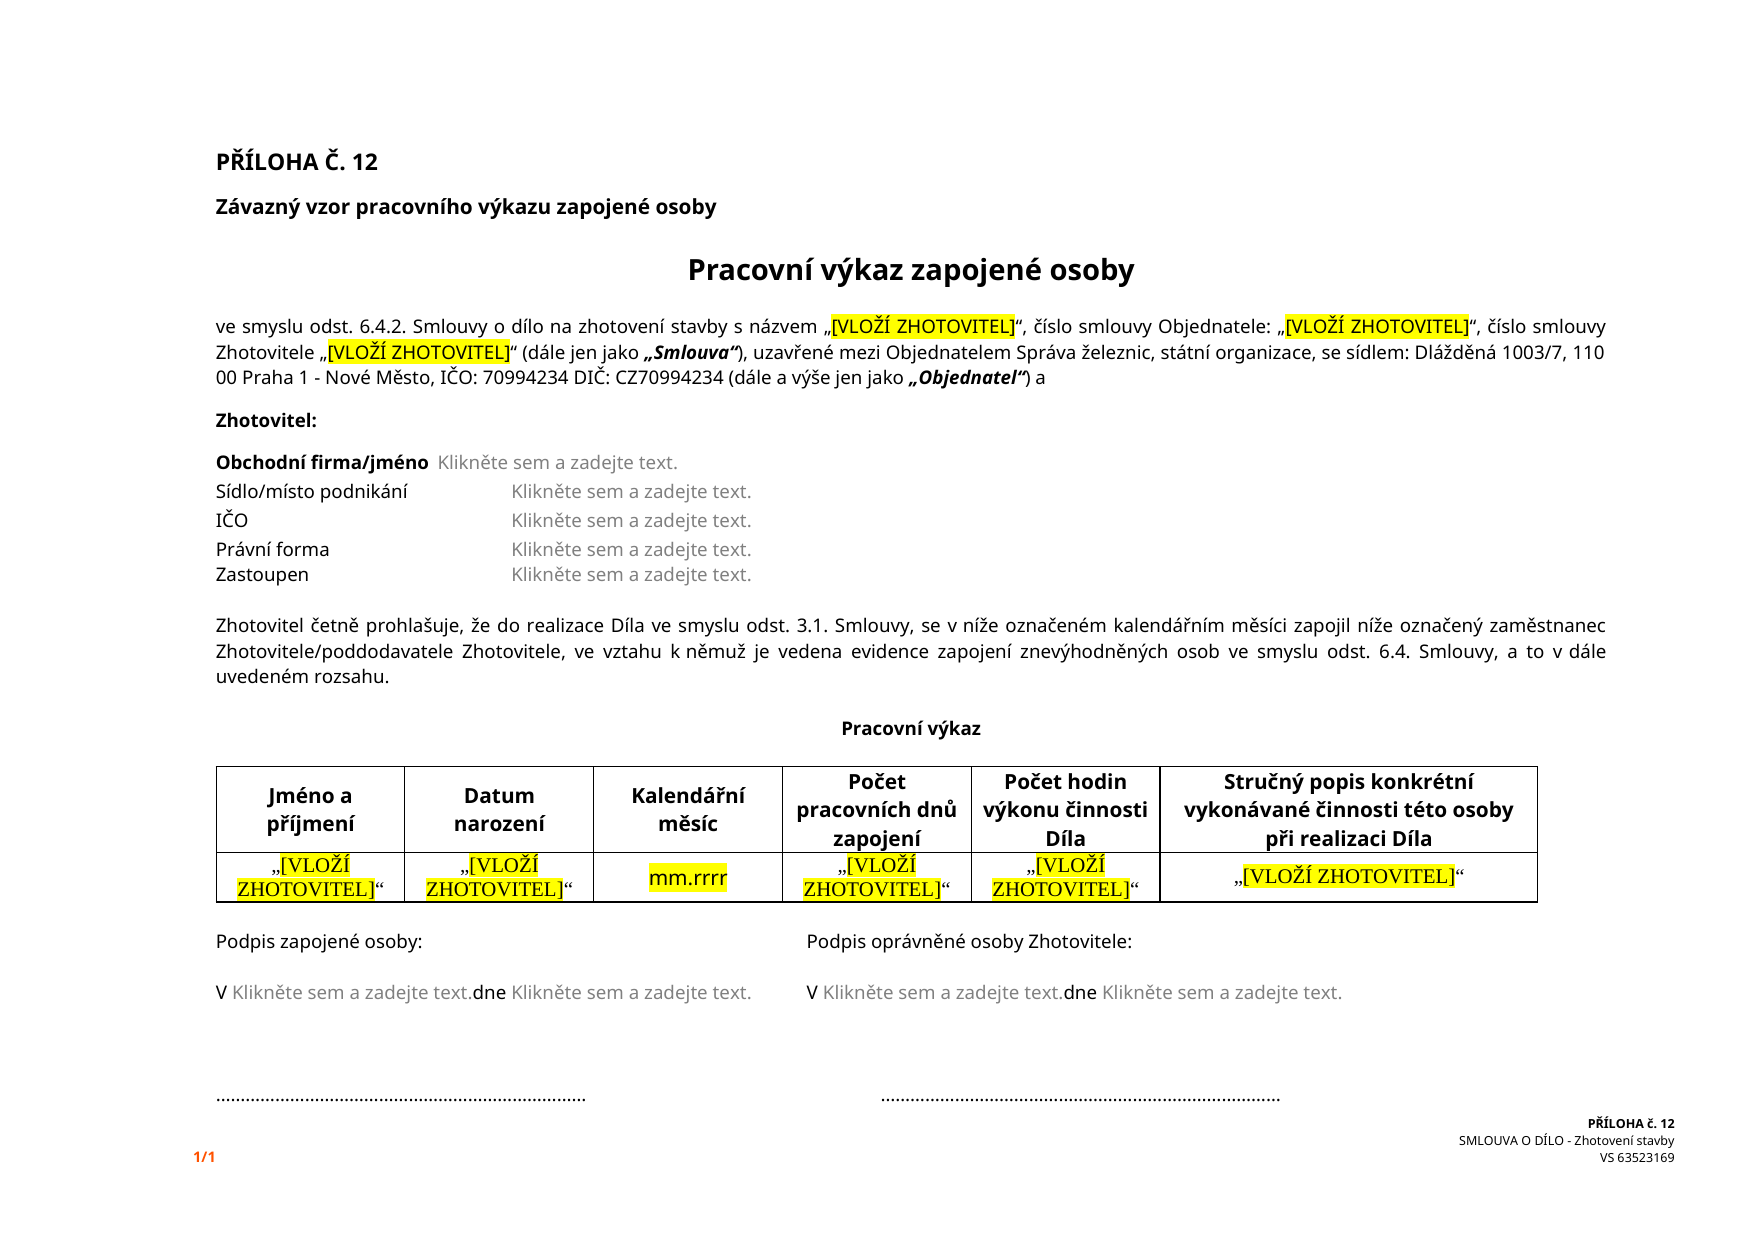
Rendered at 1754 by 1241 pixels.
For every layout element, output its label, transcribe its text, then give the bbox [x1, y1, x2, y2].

text Obchodní firma/jméno [216, 446, 1606, 475]
table_header Kalendářní měsíc [594, 767, 782, 852]
text Zhotovitel četně prohlašuje, že do realizace Díla ve smyslu odst. 3.1. Smlouvy, se v níže označeném kalendářním měsíci zapojil níže označený zaměstnanec Zhotovitele/poddodavatele Zhotovitele, ve vztahu k němuž je vedena evidence zapojení znevýhodněných osob ve smyslu odst. 6.4. Smlouvy, a to v dále uvedeném rozsahu. [216, 613, 1606, 689]
text Závazný vzor pracovního výkazu zapojené osoby [216, 192, 1606, 221]
text Sídlo/místo podnikání [216, 475, 1606, 504]
text Příloha č. 12 [216, 146, 1606, 177]
text Pracovní výkaz zapojené osoby [216, 249, 1606, 288]
table_cell „[VLOŽÍ ZHOTOVITEL]“ [972, 853, 1159, 901]
table_header Datum narození [405, 767, 593, 852]
table_header Počet pracovních dnů zapojení [783, 767, 971, 852]
text Právní forma [216, 533, 1606, 562]
table_cell mm.rrrr [594, 853, 782, 901]
table_cell „[VLOŽÍ ZHOTOVITEL]“ [1161, 853, 1537, 901]
text Zastoupen [216, 562, 1606, 587]
table_cell „[VLOŽÍ ZHOTOVITEL]“ [783, 853, 971, 901]
table_cell „[VLOŽÍ ZHOTOVITEL]“ [405, 853, 593, 901]
table_cell „[VLOŽÍ ZHOTOVITEL]“ [217, 853, 404, 901]
text Podpis zapojené osoby: Podpis oprávněné osoby Zhotovitele: [216, 928, 1606, 953]
text ………………………………………………………………… ……………………………………………………………………… [216, 1081, 1606, 1107]
table_header Počet hodin výkonu činnosti Díla [972, 767, 1159, 852]
text Pracovní výkaz [216, 715, 1606, 740]
text Zhotovitel: [216, 402, 1606, 433]
text V dne V dne [216, 979, 1606, 1004]
text IČO [216, 504, 1606, 533]
table_header Jméno a příjmení [217, 767, 404, 852]
table_header Stručný popis konkrétní vykonávané činnosti této osoby při realizaci Díla [1161, 767, 1537, 852]
text ve smyslu odst. 6.4.2. Smlouvy o dílo na zhotovení stavby s názvem „[VLOŽÍ ZHOTOVITEL]“, číslo smlouvy Objednatele: „[VLOŽÍ ZHOTOVITEL]“, číslo smlouvy Zhotovitele „[VLOŽÍ ZHOTOVITEL]“ (dále jen jako „Smlouva“), uzavřené mezi Objednatelem Správa železnic, státní organizace, se sídlem: Dlážděná 1003/7, 110 00 Praha 1 - Nové Město, IČO: 70994234 DIČ: CZ70994234 (dále a výše jen jako „Objednatel“) a [216, 313, 1606, 390]
